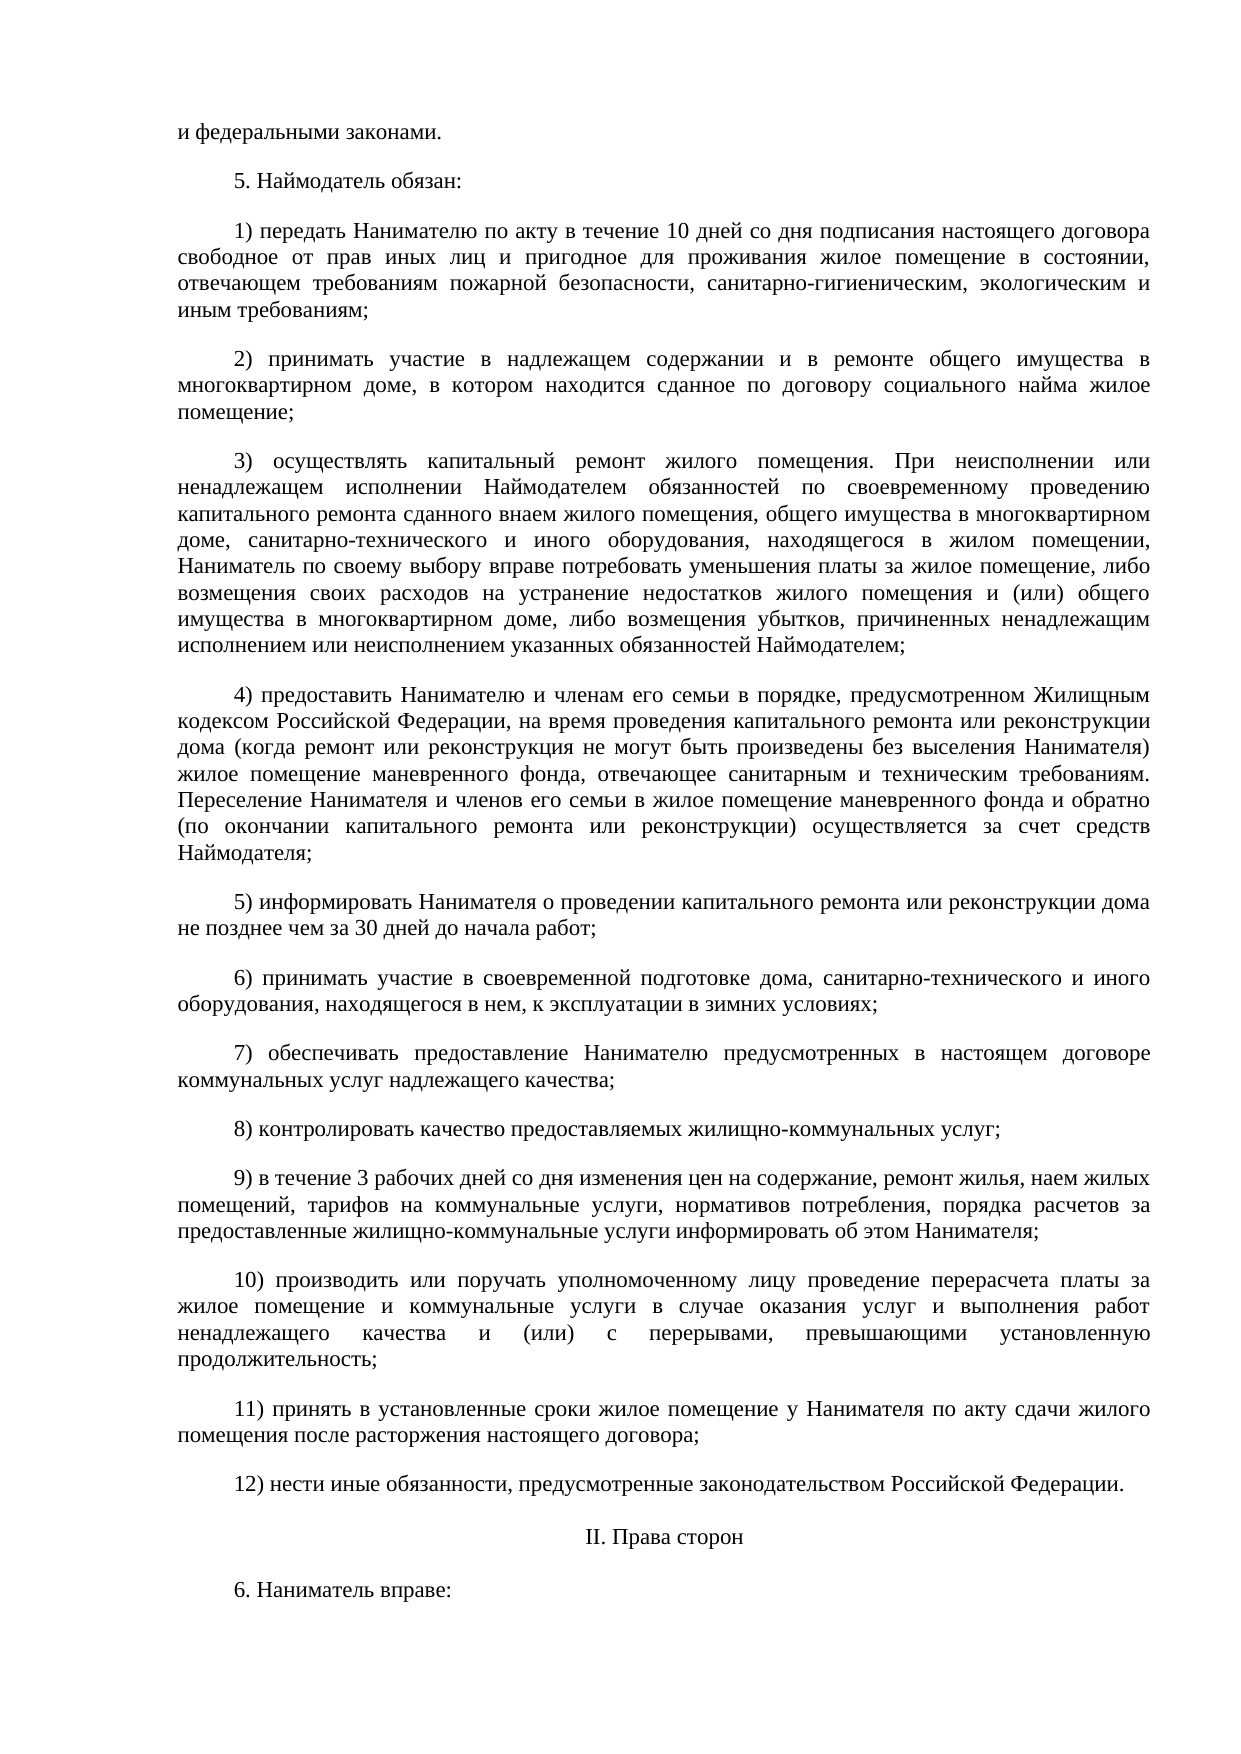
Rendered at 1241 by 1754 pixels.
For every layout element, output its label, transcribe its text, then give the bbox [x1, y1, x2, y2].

text 4) предоставить Нанимателю и членам его семьи в порядке, предусмотренном Жилищным кодексом Российской Федерации, на время проведения капитального ремонта или реконструкции дома (когда ремонт или реконструкция не могут быть произведены без выселения Нанимателя) жилое помещение маневренного фонда, отвечающее санитарным и техническим требованиям. Переселение Нанимателя и членов его семьи в жилое помещение маневренного фонда и обратно (по окончании капитального ремонта или реконструкции) осуществляется за счет средств Наймодателя; [177, 681, 1152, 865]
text 11) принять в установленные сроки жилое помещение у Нанимателя по акту сдачи жилого помещения после расторжения настоящего договора; [177, 1394, 1152, 1447]
text II. Права сторон [177, 1523, 1152, 1549]
text 5. Наймодатель обязан: [177, 167, 1152, 194]
text 8) контролировать качество предоставляемых жилищно-коммунальных услуг; [177, 1115, 1152, 1141]
text 12) нести иные обязанности, предусмотренные законодательством Российской Федерации. [177, 1470, 1152, 1497]
text 9) в течение 3 рабочих дней со дня изменения цен на содержание, ремонт жилья, наем жилых помещений, тарифов на коммунальные услуги, нормативов потребления, порядка расчетов за предоставленные жилищно-коммунальные услуги информировать об этом Нанимателя; [177, 1164, 1152, 1243]
text 3) осуществлять капитальный ремонт жилого помещения. При неисполнении или ненадлежащем исполнении Наймодателем обязанностей по своевременному проведению капитального ремонта сданного внаем жилого помещения, общего имущества в многоквартирном доме, санитарно-технического и иного оборудования, находящегося в жилом помещении, Наниматель по своему выбору вправе потребовать уменьшения платы за жилое помещение, либо возмещения своих расходов на устранение недостатков жилого помещения и (или) общего имущества в многоквартирном доме, либо возмещения убытков, причиненных ненадлежащим исполнением или неисполнением указанных обязанностей Наймодателем; [177, 447, 1152, 658]
text 2) принимать участие в надлежащем содержании и в ремонте общего имущества в многоквартирном доме, в котором находится сданное по договору социального найма жилое помещение; [177, 345, 1152, 424]
text 6. Наниматель вправе: [177, 1576, 1152, 1602]
text 10) производить или поручать уполномоченному лицу проведение перерасчета платы за жилое помещение и коммунальные услуги в случае оказания услуг и выполнения работ ненадлежащего качества и (или) с перерывами, превышающими установленную продолжительность; [177, 1266, 1152, 1372]
text 5) информировать Нанимателя о проведении капитального ремонта или реконструкции дома не позднее чем за 30 дней до начала работ; [177, 888, 1152, 941]
text 6) принимать участие в своевременной подготовке дома, санитарно-технического и иного оборудования, находящегося в нем, к эксплуатации в зимних условиях; [177, 964, 1152, 1016]
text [177, 118, 1152, 144]
text 7) обеспечивать предоставление Нанимателю предусмотренных в настоящем договоре коммунальных услуг надлежащего качества; [177, 1039, 1152, 1092]
text 1) передать Нанимателю по акту в течение 10 дней со дня подписания настоящего договора свободное от прав иных лиц и пригодное для проживания жилое помещение в состоянии, отвечающем требованиям пожарной безопасности, санитарно-гигиеническим, экологическим и иным требованиям; [177, 217, 1152, 322]
